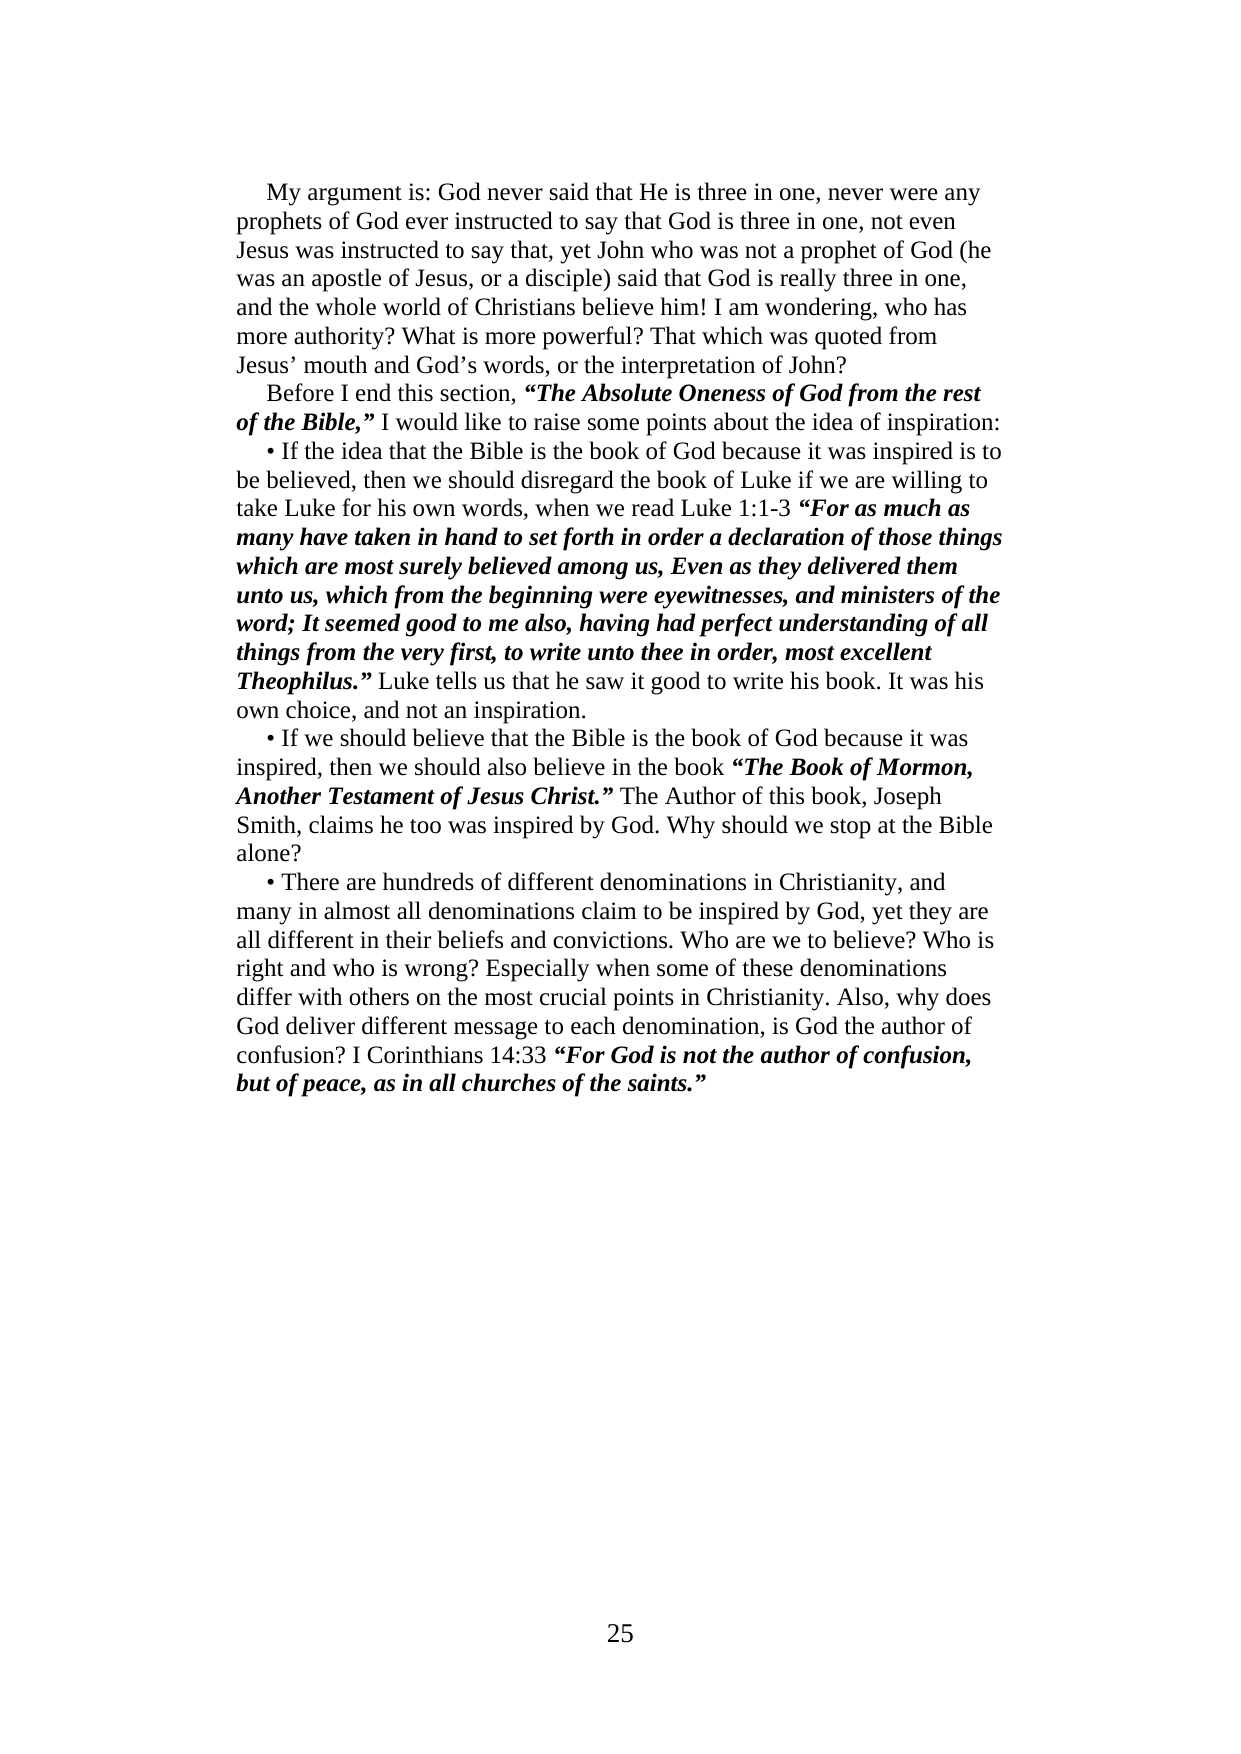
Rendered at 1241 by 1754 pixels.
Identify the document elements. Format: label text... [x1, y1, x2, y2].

text Before I end this section, “The Absolute Oneness of God from the rest of the Bible,” I would like to raise some points about the idea of inspiration: [236, 378, 1004, 436]
text My argument is: God never said that He is three in one, never were any prophets of God ever instructed to say that God is three in one, not even [236, 177, 1004, 235]
text • If we should believe that the Bible is the book of God because it was inspired, then we should also believe in the book “The Book of Mormon, Another Testament of Jesus Christ.” The Author of this book, Joseph Smith, claims he too was inspired by God. Why should we stop at the Bible alone? [236, 723, 1004, 867]
text Jesus was instructed to say that, yet John who was not a prophet of God (he was an apostle of Jesus, or a disciple) said that God is really three in one, and the whole world of Christians believe him! I am wondering, who has more authority? What is more powerful? That which was quoted from Jesus’ mouth and God’s words, or the interpretation of John? [236, 235, 1004, 378]
text • If the idea that the Bible is the book of God because it was inspired is to be believed, then we should disregard the book of Luke if we are willing to take Luke for his own words, when we read Luke 1:1-3 “For as much as many have taken in hand to set forth in order a declaration of those things which are most surely believed among us, Even as they delivered them unto us, which from the beginning were eyewitnesses, and ministers of the word; It seemed good to me also, having had perfect understanding of all things from the very first, to write unto thee in order, most excellent Theophilus.” Luke tells us that he saw it good to write his book. It was his own choice, and not an inspiration. [236, 436, 1004, 723]
text • There are hundreds of different denominations in Christianity, and many in almost all denominations claim to be inspired by God, yet they are all different in their beliefs and convictions. Who are we to believe? Who is right and who is wrong? Especially when some of these denominations differ with others on the most crucial points in Christianity. Also, why does God deliver different message to each denomination, is God the author of confusion? I Corinthians 14:33 “For God is not the author of confusion, but of peace, as in all churches of the saints.” [236, 867, 1004, 1097]
